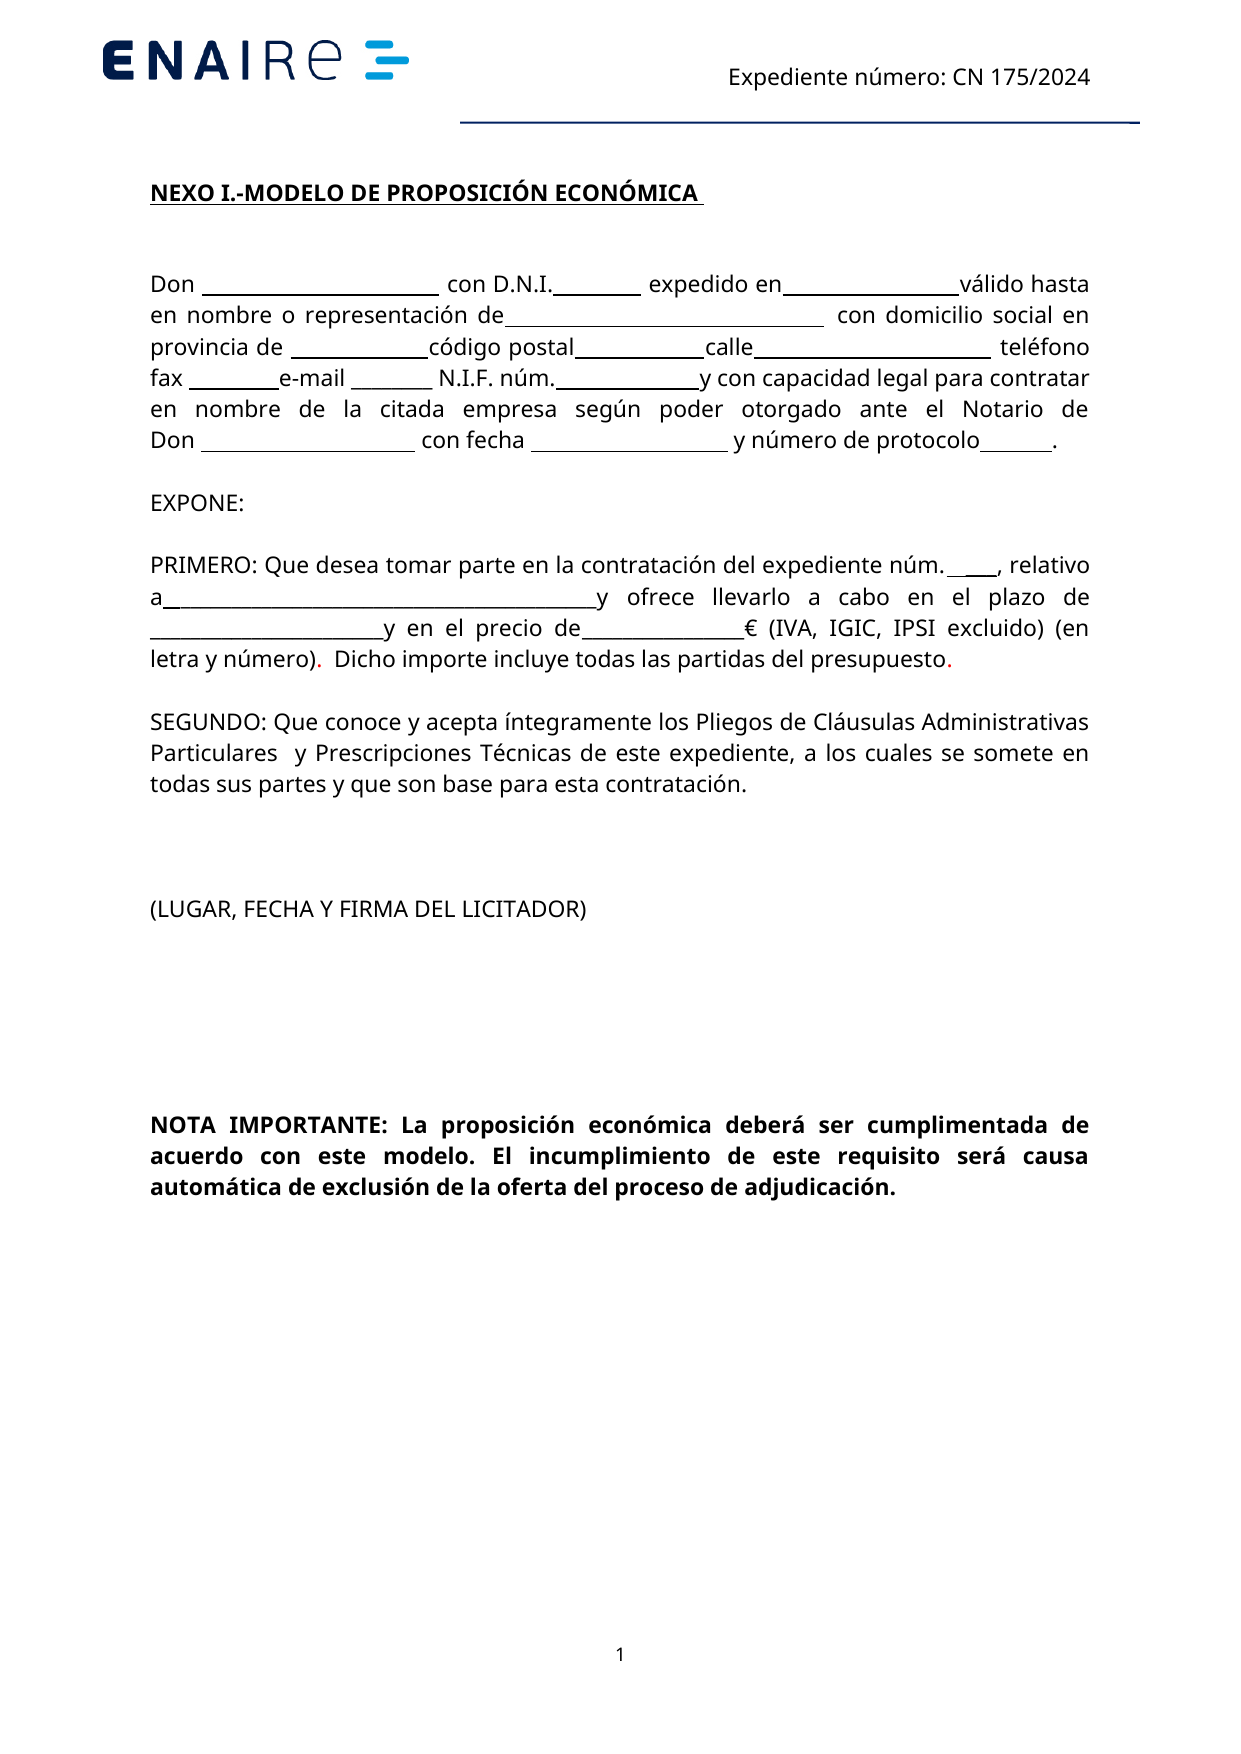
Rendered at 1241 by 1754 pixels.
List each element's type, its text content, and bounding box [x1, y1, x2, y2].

text Don con D.N.I. expedido en válido hasta en nombre o representación de con domicilio social en provincia de código postal calle teléfono fax e-mail ________ N.I.F. núm. y con capacidad legal para contratar en nombre de la citada empresa según poder otorgado ante el Notario de Don con fecha y número de protocolo . [150, 268, 1090, 456]
text SEGUNDO: Que conoce y acepta íntegramente los Pliegos de Cláusulas Administrativas Particulares y Prescripciones Técnicas de este expediente, a los cuales se somete en todas sus partes y que son base para esta contratación. [150, 706, 1090, 799]
text PRIMERO: Que desea tomar parte en la contratación del expediente núm. ___, relativo a _________________________________________y ofrece llevarlo a cabo en el plazo de _______________________y en el precio de________________€ (IVA, IGIC, IPSI excluido) (en letra y número). Dicho importe incluye todas las partidas del presupuesto. [150, 549, 1090, 674]
subtitle NEXO I.-MODELO DE PROPOSICIÓN ECONÓMICA [150, 177, 1090, 208]
text (LUGAR, FECHA Y FIRMA DEL LICITADOR) [150, 893, 1090, 924]
text EXPONE: [150, 487, 1090, 518]
picture [103, 40, 409, 80]
text NOTA IMPORTANTE: La proposición económica deberá ser cumplimentada de acuerdo con este modelo. El incumplimiento de este requisito será causa automática de exclusión de la oferta del proceso de adjudicación. [150, 1109, 1090, 1203]
